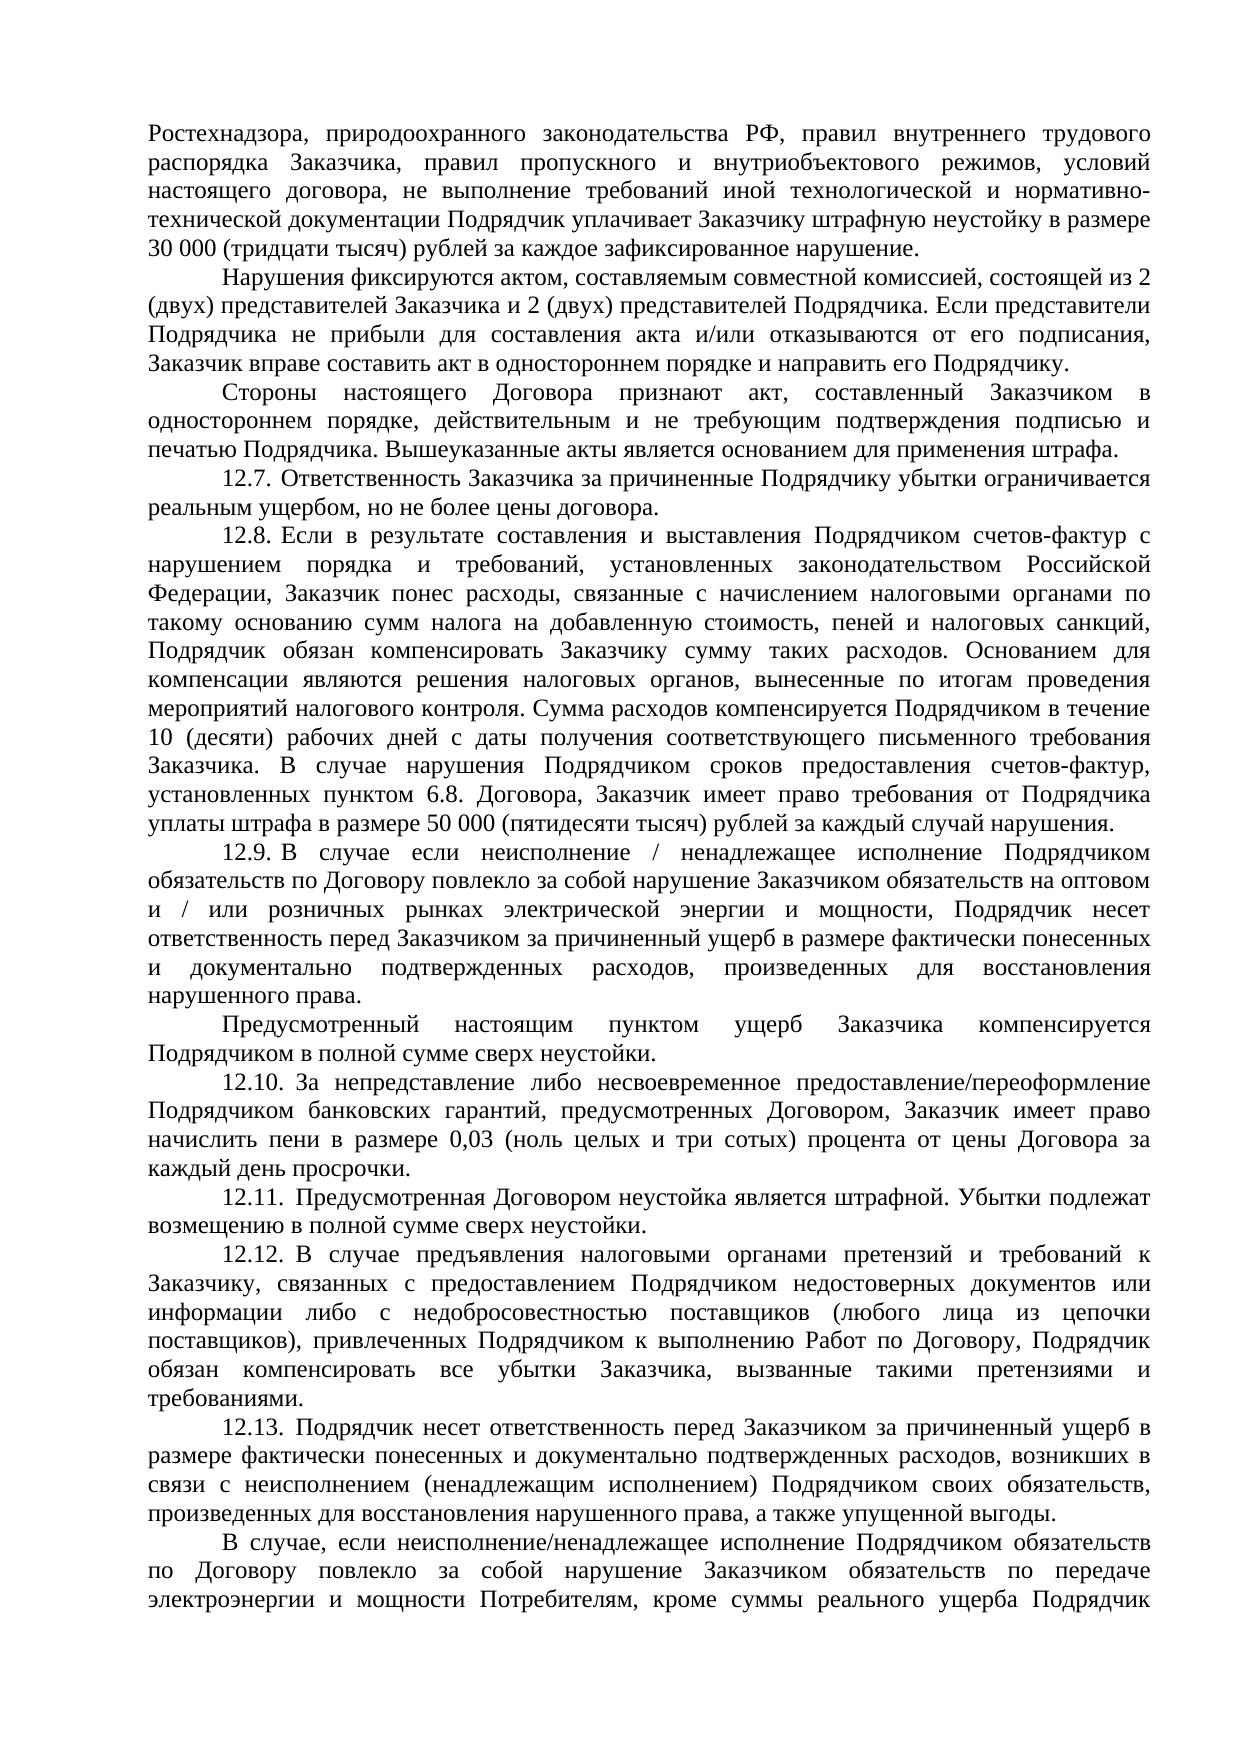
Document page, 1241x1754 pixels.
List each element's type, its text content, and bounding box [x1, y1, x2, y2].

list Если в результате составления и выставления Подрядчиком счетов-фактур с нарушением порядка и требований, установленных законодательством Российской Федерации, Заказчик понес расходы, связанные с начислением налоговыми органами по такому основанию сумм налога на добавленную стоимость, пеней и налоговых санкций, Подрядчик обязан компенсировать Заказчику сумму таких расходов. Основанием для компенсации являются решения налоговых органов, вынесенные по итогам проведения мероприятий налогового контроля. Сумма расходов компенсируется Подрядчиком в течение 10 (десяти) рабочих дней с даты получения соответствующего письменного требования Заказчика. В случае нарушения Подрядчиком сроков предоставления счетов-фактур, установленных пунктом 6.8. Договора, Заказчик имеет право требования от Подрядчика уплаты штрафа в размере 50 000 (пятидесяти тысяч) рублей за каждый случай нарушения. [148, 521, 1152, 837]
list В случае предъявления налоговыми органами претензий и требований к Заказчику, связанных с предоставлением Подрядчиком недостоверных документов или информации либо с недобросовестностью поставщиков (любого лица из цепочки поставщиков), привлеченных Подрядчиком к выполнению Работ по Договору, Подрядчик обязан компенсировать все убытки Заказчика, вызванные такими претензиями и требованиями. [148, 1239, 1152, 1412]
list За непредставление либо несвоевременное предоставление/переоформление Подрядчиком банковских гарантий, предусмотренных Договором, Заказчик имеет право начислить пени в размере 0,03 (ноль целых и три сотых) процента от цены Договора за каждый день просрочки. [148, 1067, 1152, 1182]
list Ответственность Заказчика за причиненные Подрядчику убытки ограничивается реальным ущербом, но не более цены договора. [148, 463, 1152, 521]
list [148, 118, 1152, 262]
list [148, 1527, 1152, 1613]
list В случае если неисполнение / ненадлежащее исполнение Подрядчиком обязательств по Договору повлекло за собой нарушение Заказчиком обязательств на оптовом и / или розничных рынках электрической энергии и мощности, Подрядчик несет ответственность перед Заказчиком за причиненный ущерб в размере фактически понесенных и документально подтвержденных расходов, произведенных для восстановления нарушенного права. [148, 837, 1152, 1009]
text Стороны настоящего Договора признают акт, составленный Заказчиком в одностороннем порядке, действительным и не требующим подтверждения подписью и печатью Подрядчика. Вышеуказанные акты является основанием для применения штрафа. [148, 377, 1152, 463]
text Предусмотренный настоящим пунктом ущерб Заказчика компенсируется Подрядчиком в полной сумме сверх неустойки. [148, 1009, 1152, 1067]
list Подрядчик несет ответственность перед Заказчиком за причиненный ущерб в размере фактически понесенных и документально подтвержденных расходов, возникших в связи с неисполнением (ненадлежащим исполнением) Подрядчиком своих обязательств, произведенных для восстановления нарушенного права, а также упущенной выгоды. [148, 1412, 1152, 1527]
text Нарушения фиксируются актом, составляемым совместной комиссией, состоящей из 2 (двух) представителей Заказчика и 2 (двух) представителей Подрядчика. Если представители Подрядчика не прибыли для составления акта и/или отказываются от его подписания, Заказчик вправе составить акт в одностороннем порядке и направить его Подрядчику. [148, 262, 1152, 377]
list Предусмотренная Договором неустойка является штрафной. Убытки подлежат возмещению в полной сумме сверх неустойки. [148, 1182, 1152, 1239]
